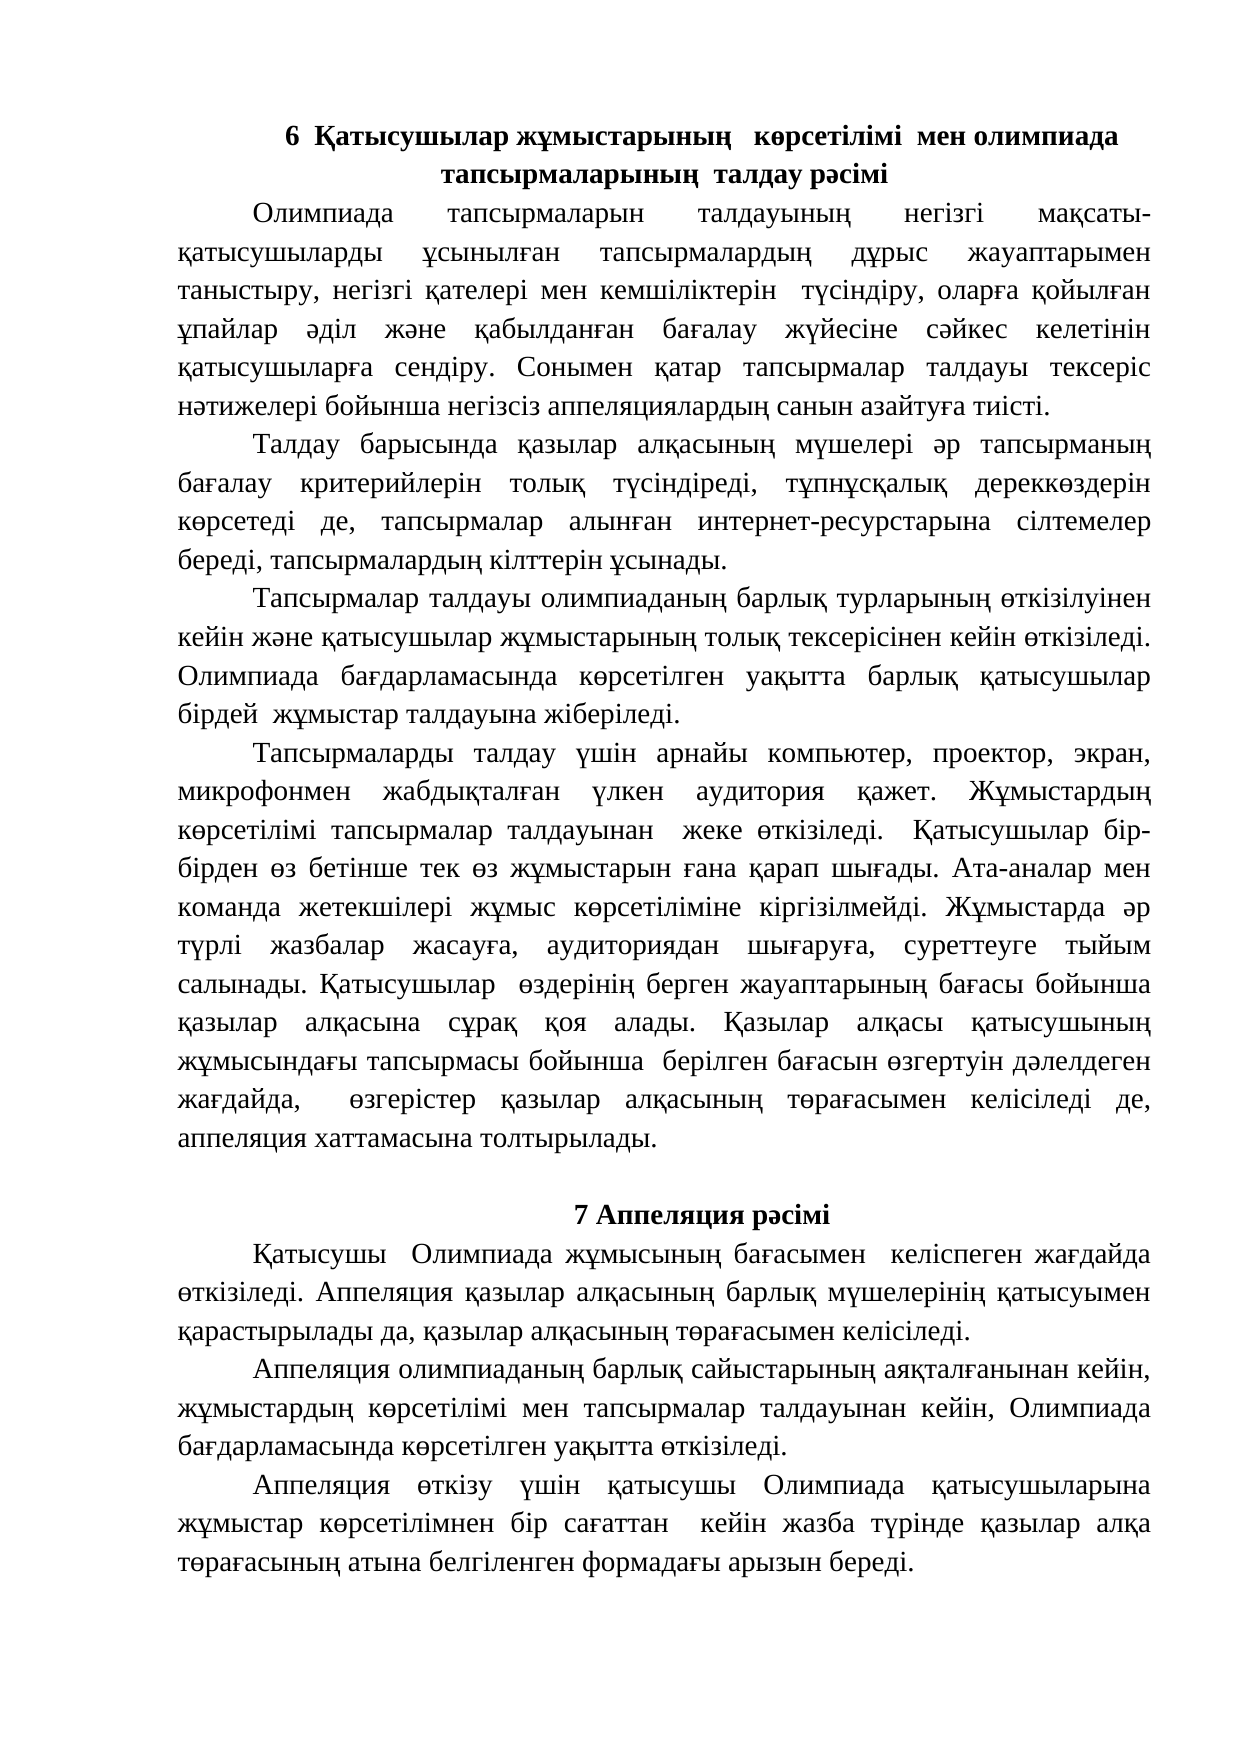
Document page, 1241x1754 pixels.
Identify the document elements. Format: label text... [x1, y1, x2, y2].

text Аппеляция олимпиаданың барлық сайыстарының аяқталғанынан кейін, жұмыстардың көрсетілімі мен тапсырмалар талдауынан кейін, Олимпиада бағдарламасында көрсетілген уақытта өткізіледі. [177, 1351, 1152, 1462]
text Тапсырмалар талдауы олимпиаданың барлық турларының өткізілуінен кейін және қатысушылар жұмыстарының толық тексерісінен кейін өткізіледі. Олимпиада бағдарламасында көрсетілген уақытта барлық қатысушылар бірдей жұмыстар талдауына жіберіледі. [177, 581, 1152, 730]
text 6 Қатысушылар жұмыстарының көрсетілімі мен олимпиада тапсырмаларының талдау рәсімі [177, 118, 1152, 190]
text Олимпиада тапсырмаларын талдауының негізгі мақсаты- қатысушыларды ұсынылған тапсырмалардың дұрыс жауаптарымен таныстыру, негізгі қателері мен кемшіліктерін түсіндіру, оларға қойылған ұпайлар әділ және қабылданған бағалау жүйесіне сәйкес келетінін қатысушыларға сендіру. Сонымен қатар тапсырмалар талдауы тексеріс нәтижелері бойынша негізсіз аппеляциялардың санын азайтуға тиісті. [177, 195, 1152, 421]
text 7 Аппеляция рәсімі [177, 1197, 1152, 1231]
text Аппеляция өткізу үшін қатысушы Олимпиада қатысушыларына жұмыстар көрсетілімнен бір сағаттан кейін жазба түрінде қазылар алқа төрағасының атына белгіленген формадағы арызын береді. [177, 1467, 1152, 1578]
text Қатысушы Олимпиада жұмысының бағасымен келіспеген жағдайда өткізіледі. Аппеляция қазылар алқасының барлық мүшелерінің қатысуымен қарастырылады да, қазылар алқасының төрағасымен келісіледі. [177, 1236, 1152, 1346]
text Тапсырмаларды талдау үшін арнайы компьютер, проектор, экран, микрофонмен жабдықталған үлкен аудитория қажет. Жұмыстардың көрсетілімі тапсырмалар талдауынан жеке өткізіледі. Қатысушылар бір- бірден өз бетінше тек өз жұмыстарын ғана қарап шығады. Ата-аналар мен команда жетекшілері жұмыс көрсетіліміне кіргізілмейді. Жұмыстарда әр түрлі жазбалар жасауға, аудиториядан шығаруға, суреттеуге тыйым салынады. Қатысушылар өздерінің берген жауаптарының бағасы бойынша қазылар алқасына сұрақ қоя алады. Қазылар алқасы қатысушының жұмысындағы тапсырмасы бойынша берілген бағасын өзгертуін дәлелдеген жағдайда, өзгерістер қазылар алқасының төрағасымен келісіледі де, аппеляция хаттамасына толтырылады. [177, 735, 1152, 1154]
text Талдау барысында қазылар алқасының мүшелері әр тапсырманың бағалау критерийлерін толық түсіндіреді, тұпнұсқалық дереккөздерін көрсетеді де, тапсырмалар алынған интернет-ресурстарына сілтемелер береді, тапсырмалардың кілттерін ұсынады. [177, 426, 1152, 576]
